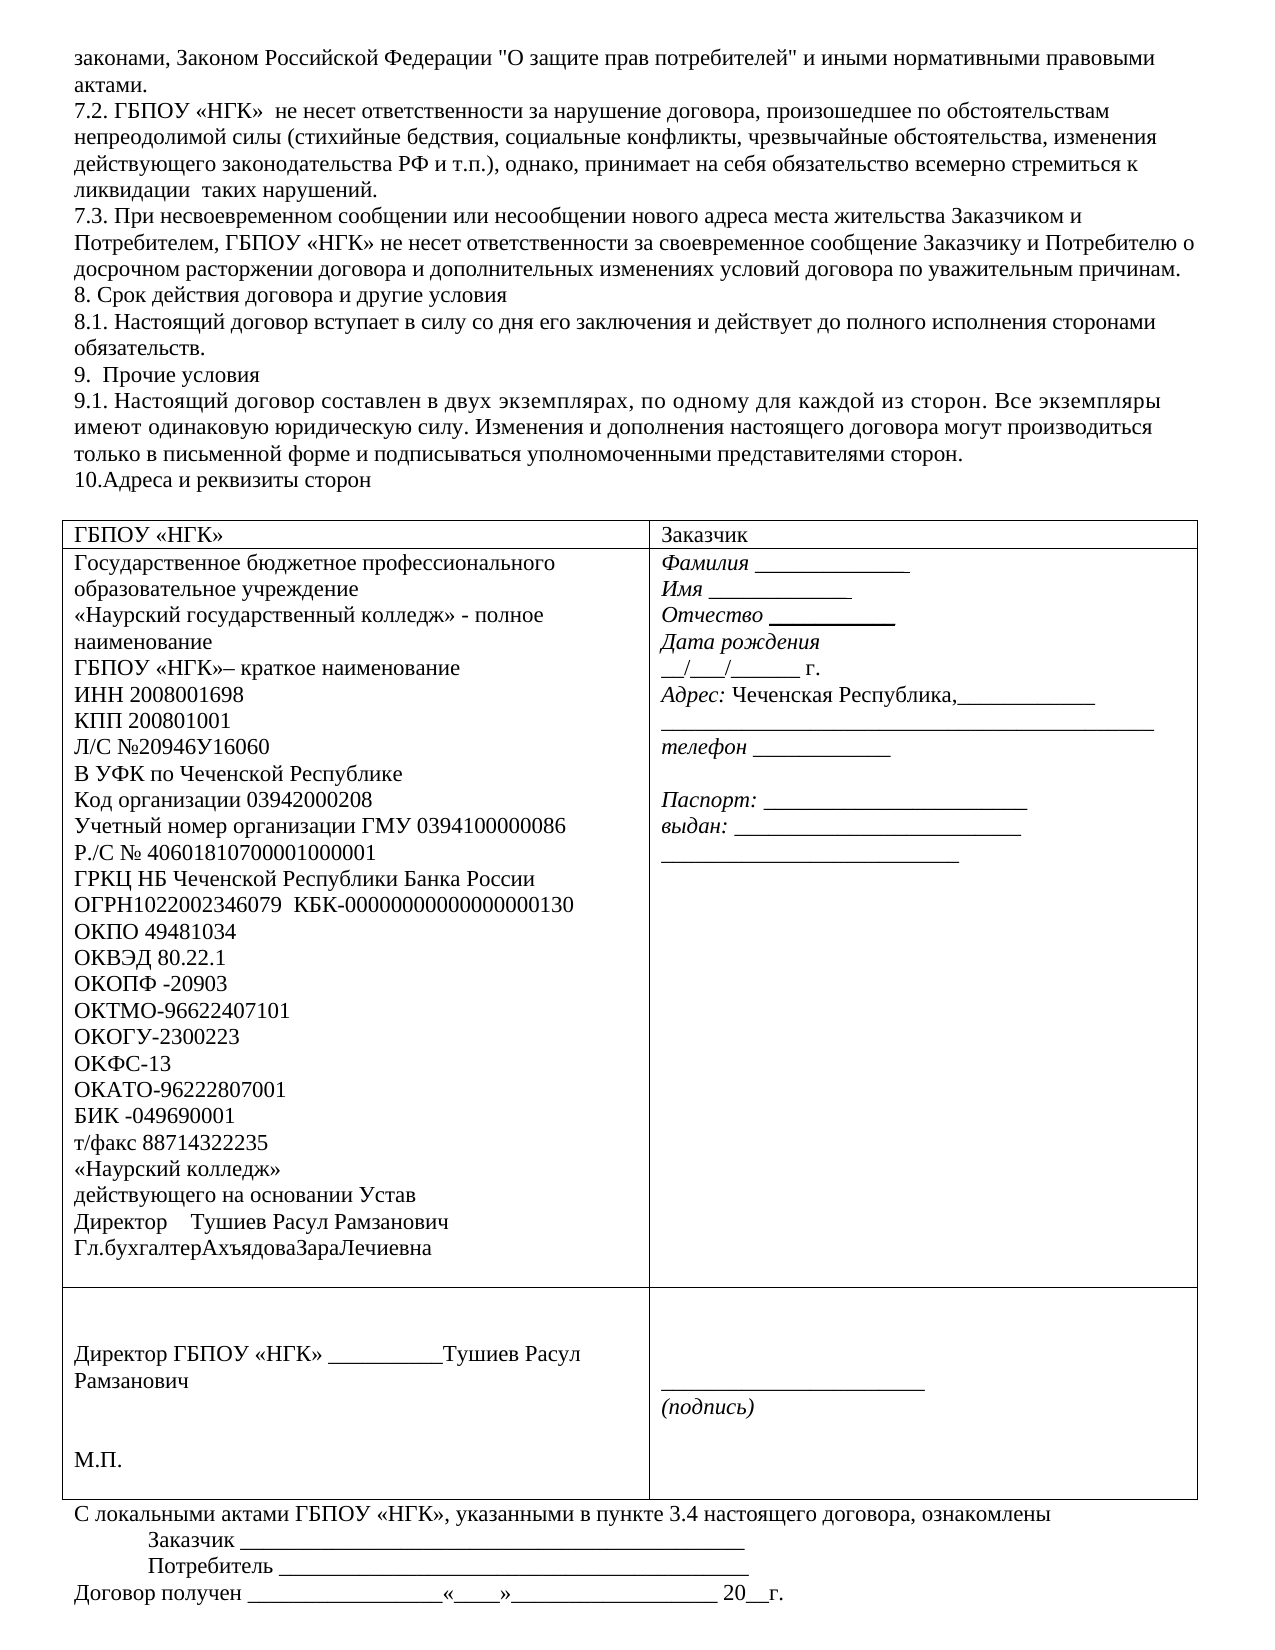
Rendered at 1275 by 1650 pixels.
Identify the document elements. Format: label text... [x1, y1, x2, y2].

table_cell Государственное бюджетное профессионального образовательное учреждение «Наурский государственный колледж» - полное наименование ГБПОУ «НГК»– краткое наименование ИНН 2008001698 КПП 200801001 Л/С №20946У16060 В УФК по Чеченской Республике Код организации 03942000208 Учетный номер организации ГМУ 0394100000086 Р./С № 40601810700001000001 ГРКЦ НБ Чеченской Республики Банка России ОГРН1022002346079 КБК-00000000000000000130 ОКПО 49481034 ОКВЭД 80.22.1 ОКОПФ -20903 ОКТМО-96622407101 ОКОГУ-2300223 OKФC-13 ОКАТО-96222807001 БИК -049690001 т/факс 88714322235 «Наурский колледж» действующего на основании Устав Директор Тушиев Расул Рамзанович Гл.бухгалтерАхъядоваЗараЛечиевна [63, 549, 649, 1287]
text Договор получен _________________«____»__________________ 20__г. [74, 1579, 1211, 1605]
text 9.1. Настоящий договор составлен в двух экземплярах, по одному для каждой из сторон. Все экземпляры имеют одинаковую юридическую силу. Изменения и дополнения настоящего договора могут производиться только в письменной форме и подписываться уполномоченными представителями сторон. [74, 387, 1211, 466]
text 7.2. ГБПОУ «НГК» не несет ответственности за нарушение договора, произошедшее по обстоятельствам непреодолимой силы (стихийные бедствия, социальные конфликты, чрезвычайные обстоятельства, изменения действующего законодательства РФ и т.п.), однако, принимает на себя обязательство всемерно стремиться к ликвидации таких нарушений. [74, 97, 1211, 202]
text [74, 44, 1211, 97]
text 8. Срок действия договора и другие условия [74, 282, 1211, 308]
text 9. Прочие условия [74, 361, 1211, 387]
text Потребитель _________________________________________ [74, 1552, 1211, 1579]
text Заказчик ____________________________________________ [74, 1526, 1211, 1552]
table_cell Фамилия _____________ Имя ____________ Отчество ___________ Дата рождения __/___/______ г. Адрес: Чеченская Республика,____________ ___________________________________________ телефон ____________ Паспорт: _______________________ выдан: _________________________ __________________________ [650, 549, 1197, 1287]
table_cell _______________________ (подпись) [650, 1288, 1197, 1499]
table_header Заказчик [650, 521, 1197, 548]
table_header ГБПОУ «НГК» [63, 521, 649, 548]
text 10.Адреса и реквизиты сторон [74, 466, 1211, 492]
text 8.1. Настоящий договор вступает в силу со дня его заключения и действует до полного исполнения сторонами обязательств. [74, 308, 1211, 361]
text 7.3. При несвоевременном сообщении или несообщении нового адреса места жительства Заказчиком и Потребителем, ГБПОУ «НГК» не несет ответственности за своевременное сообщение Заказчику и Потребителю о досрочном расторжении договора и дополнительных изменениях условий договора по уважительным причинам. [74, 202, 1211, 282]
table_cell Директор ГБПОУ «НГК» __________Тушиев Расул Рамзанович М.П. [63, 1288, 649, 1499]
text С локальными актами ГБПОУ «НГК», указанными в пункте 3.4 настоящего договора, ознакомлены [74, 1500, 1211, 1526]
